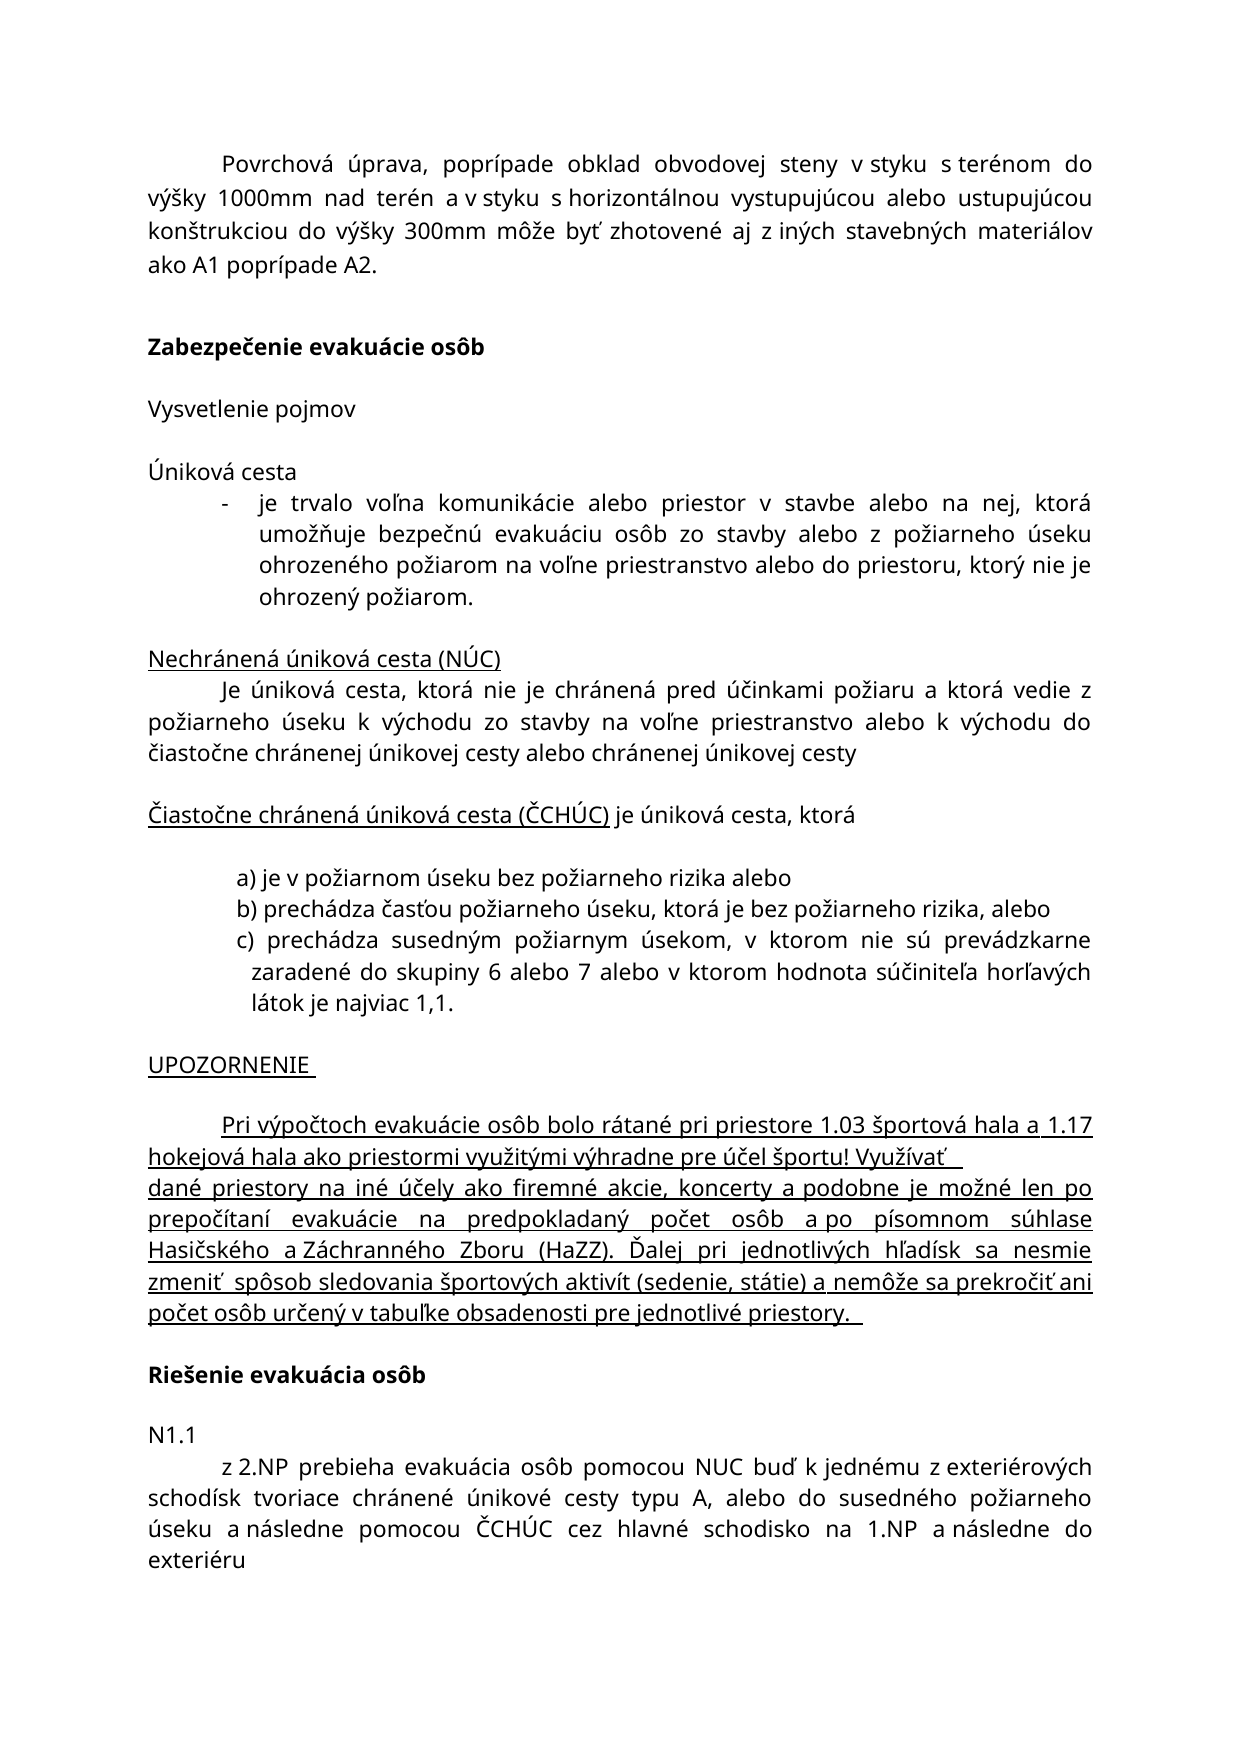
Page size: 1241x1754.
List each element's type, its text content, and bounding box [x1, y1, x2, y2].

text dané priestory na iné účely ako firemné akcie, koncerty a podobne je možné len po prepočítaní evakuácie na predpokladaný počet osôb a po písomnom súhlase Hasičského a Záchranného Zboru (HaZZ). Ďalej pri jednotlivých hľadísk sa nesmie zmeniť spôsob sledovania športových aktivít (sedenie, státie) a nemôže sa prekročiť ani počet osôb určený v tabuľke obsadenosti pre jednotlivé priestory. [148, 1200, 1093, 1230]
text Pri výpočtoch evakuácie osôb bolo rátané pri priestore 1.03 športová hala a 1.17 hokejová hala ako priestormi využitými výhradne pre účel športu! Využívať [148, 1109, 1093, 1172]
text Povrchová úprava, poprípade obklad obvodovej steny v styku s terénom do výšky 1000mm nad terén a v styku s horizontálnou vystupujúcou alebo ustupujúcou konštrukciou do výšky 300mm môže byť zhotovené aj z iných stavebných materiálov ako A1 poprípade A2. [148, 148, 1093, 280]
text b) prechádza časťou požiarneho úseku, ktorá je bez požiarneho rizika, alebo [236, 893, 1093, 924]
text dané priestory na iné účely ako firemné akcie, koncerty a podobne je možné len po prepočítaní evakuácie na predpokladaný počet osôb a po písomnom súhlase Hasičského a Záchranného Zboru (HaZZ). Ďalej pri jednotlivých hľadísk sa nesmie zmeniť spôsob sledovania športových aktivít (sedenie, státie) a nemôže sa prekročiť ani počet osôb určený v tabuľke obsadenosti pre jednotlivé priestory. [148, 1293, 1093, 1328]
subtitle Zabezpečenie evakuácie osôb [148, 331, 1093, 362]
list je trvalo voľna komunikácie alebo priestor v stavbe alebo na nej, ktorá umožňuje bezpečnú evakuáciu osôb zo stavby alebo z požiarneho úseku ohrozeného požiarom na voľne priestranstvo alebo do priestoru, ktorý nie je ohrozený požiarom. [221, 487, 1093, 612]
text UPOZORNENIE [148, 1049, 1093, 1081]
text a) je v požiarnom úseku bez požiarneho rizika alebo [236, 862, 1093, 893]
text dané priestory na iné účely ako firemné akcie, koncerty a podobne je možné len po prepočítaní evakuácie na predpokladaný počet osôb a po písomnom súhlase Hasičského a Záchranného Zboru (HaZZ). Ďalej pri jednotlivých hľadísk sa nesmie zmeniť spôsob sledovania športových aktivít (sedenie, státie) a nemôže sa prekročiť ani počet osôb určený v tabuľke obsadenosti pre jednotlivé priestory. [148, 1172, 1093, 1198]
text dané priestory na iné účely ako firemné akcie, koncerty a podobne je možné len po prepočítaní evakuácie na predpokladaný počet osôb a po písomnom súhlase Hasičského a Záchranného Zboru (HaZZ). Ďalej pri jednotlivých hľadísk sa nesmie zmeniť spôsob sledovania športových aktivít (sedenie, státie) a nemôže sa prekročiť ani počet osôb určený v tabuľke obsadenosti pre jednotlivé priestory. [148, 1231, 1093, 1292]
text Čiastočne chránená úniková cesta (ČCHÚC) je úniková cesta, ktorá [148, 799, 1093, 831]
subtitle Riešenie evakuácia osôb [148, 1359, 1093, 1391]
text z 2.NP prebieha evakuácia osôb pomocou NUC buď k jednému z exteriérových schodísk tvoriace chránené únikové cesty typu A, alebo do susedného požiarneho úseku a následne pomocou ČCHÚC cez hlavné schodisko na 1.NP a následne do exteriéru [148, 1451, 1093, 1576]
text Úniková cesta [148, 456, 1093, 487]
text c) prechádza susedným požiarnym úsekom, v ktorom nie sú prevádzkarne zaradené do skupiny 6 alebo 7 alebo v ktorom hodnota súčiniteľa horľavých látok je najviac 1,1. [236, 924, 1093, 1018]
text Vysvetlenie pojmov [148, 393, 1093, 424]
text N1.1 [148, 1419, 1093, 1451]
text Nechránená úniková cesta (NÚC) [148, 643, 1093, 674]
text Je úniková cesta, ktorá nie je chránená pred účinkami požiaru a ktorá vedie z požiarneho úseku k východu zo stavby na voľne priestranstvo alebo k východu do čiastočne chránenej únikovej cesty alebo chránenej únikovej cesty [148, 674, 1093, 768]
